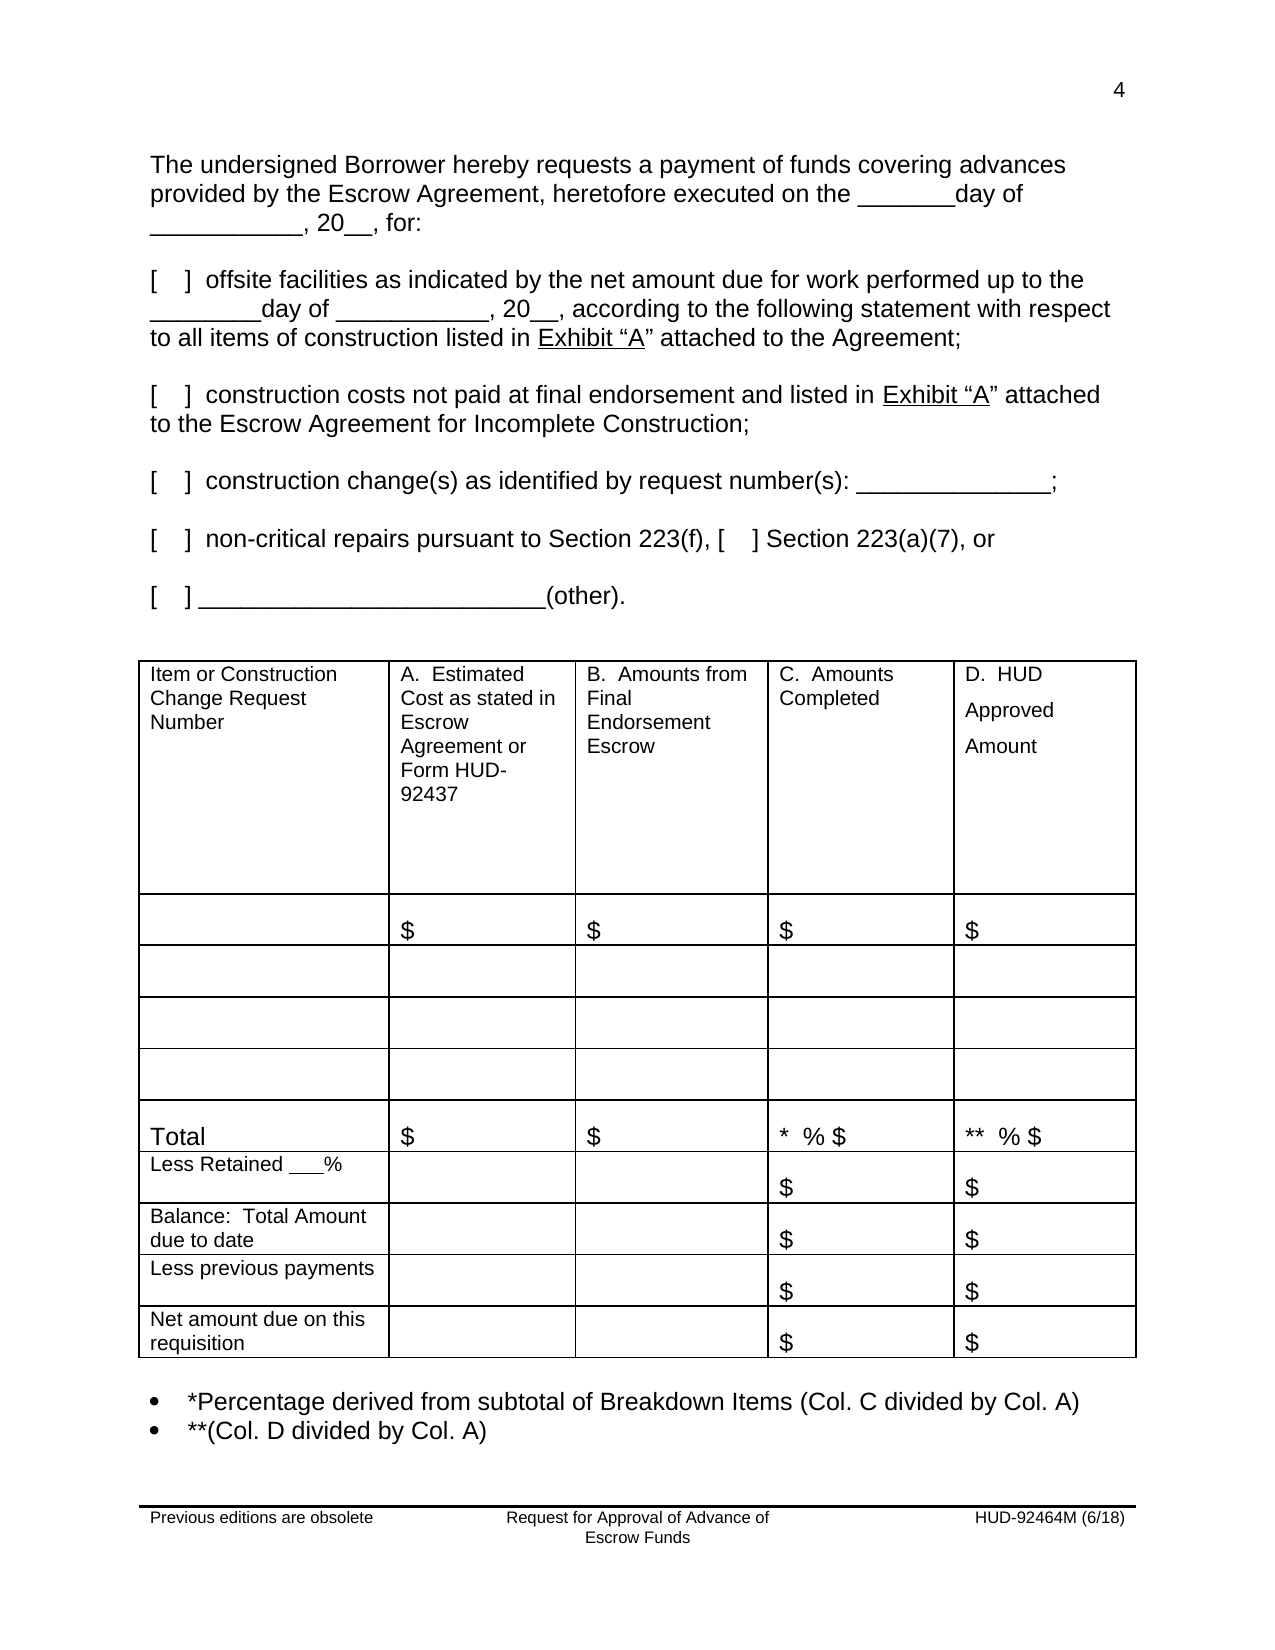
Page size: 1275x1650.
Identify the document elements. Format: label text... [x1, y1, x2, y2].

table_cell [390, 1255, 575, 1305]
table_cell [576, 1152, 767, 1202]
table_cell [576, 1204, 767, 1254]
text [ ] non-critical repairs pursuant to Section 223(f), [ ] Section 223(a)(7), or [150, 524, 1125, 552]
table_cell Total [140, 1101, 388, 1151]
table_cell [955, 998, 1135, 1047]
table_cell $ [769, 895, 953, 944]
table_cell $ [390, 895, 575, 944]
table_cell $ [576, 1101, 767, 1151]
table_cell $ [955, 1204, 1135, 1254]
table_cell [140, 1049, 388, 1099]
table_header Item or Construction Change Request Number [140, 662, 388, 893]
table_cell [140, 895, 388, 944]
table_header D. HUD Approved Amount [955, 662, 1135, 893]
table_cell [769, 1049, 953, 1099]
table_cell [390, 998, 575, 1047]
table_cell $ [769, 1152, 953, 1202]
table_cell $ [576, 895, 767, 944]
table_cell [140, 998, 388, 1047]
table_cell $ [390, 1101, 575, 1151]
table_header A. Estimated Cost as stated in Escrow Agreement or Form HUD-92437 [390, 662, 575, 893]
table_cell [769, 998, 953, 1047]
table_cell [390, 1049, 575, 1099]
table_cell * % $ [769, 1101, 953, 1151]
table_header C. Amounts Completed [769, 662, 953, 893]
table_cell ** % $ [955, 1101, 1135, 1151]
table_cell [769, 946, 953, 996]
table_cell [390, 1307, 575, 1357]
table_cell [576, 998, 767, 1047]
list **(Col. D divided by Col. A) [150, 1416, 1125, 1445]
table_cell $ [955, 1152, 1135, 1202]
table_cell $ [769, 1307, 953, 1357]
table_cell $ [955, 1307, 1135, 1357]
table_cell [955, 1049, 1135, 1099]
table_cell [576, 1049, 767, 1099]
text The undersigned Borrower hereby requests a payment of funds covering advances provided by the Escrow Agreement, heretofore executed on the _______day of ___________, 20__, for: [150, 150, 1125, 236]
table_cell $ [769, 1255, 953, 1305]
table_cell [576, 946, 767, 996]
table_cell $ [955, 895, 1135, 944]
table_cell [390, 1152, 575, 1202]
list *Percentage derived from subtotal of Breakdown Items (Col. C divided by Col. A) [150, 1387, 1125, 1416]
text [ ] construction change(s) as identified by request number(s): ______________; [150, 466, 1125, 495]
text [ ] offsite facilities as indicated by the net amount due for work performed up to the ________day of ___________, 20__, according to the following statement with respect to all items of construction listed in Exhibit “A” attached to the Agreement; [150, 265, 1125, 351]
table_cell Less previous payments [140, 1255, 388, 1305]
table_cell Balance: Total Amount due to date [140, 1204, 388, 1254]
table_cell [390, 1204, 575, 1254]
table_cell $ [955, 1255, 1135, 1305]
text [ ] _________________________(other). [150, 581, 1125, 610]
table_cell [576, 1307, 767, 1357]
table_cell [390, 946, 575, 996]
table_cell $ [769, 1204, 953, 1254]
table_cell Less Retained % [140, 1152, 388, 1202]
text [ ] construction costs not paid at final endorsement and listed in Exhibit “A” attached to the Escrow Agreement for Incomplete Construction; [150, 380, 1125, 437]
table_cell Net amount due on this requisition [140, 1307, 388, 1357]
table_cell [955, 946, 1135, 996]
table_header B. Amounts from Final Endorsement Escrow [576, 662, 767, 893]
table_cell [140, 946, 388, 996]
table_cell [576, 1255, 767, 1305]
